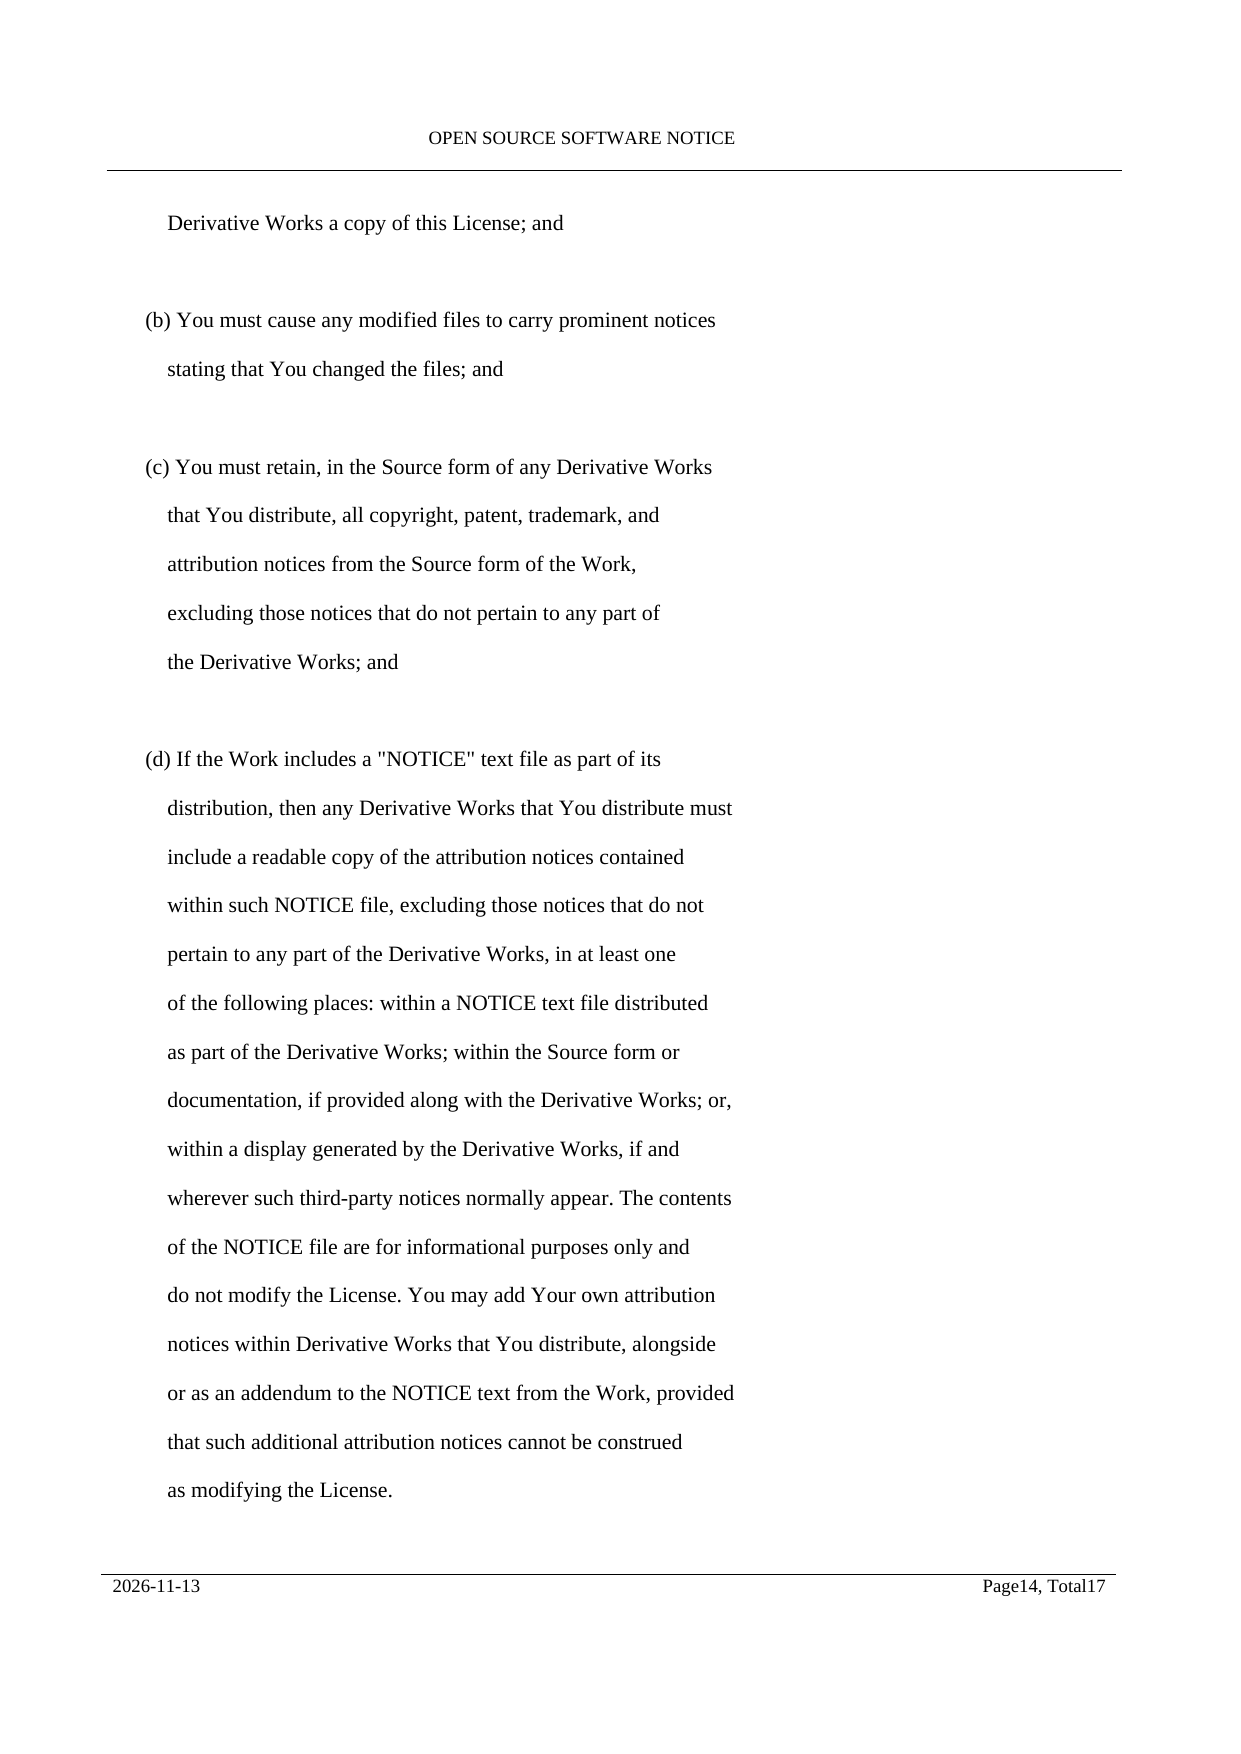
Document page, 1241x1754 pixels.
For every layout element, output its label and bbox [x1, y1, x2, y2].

text [112, 206, 1128, 1506]
